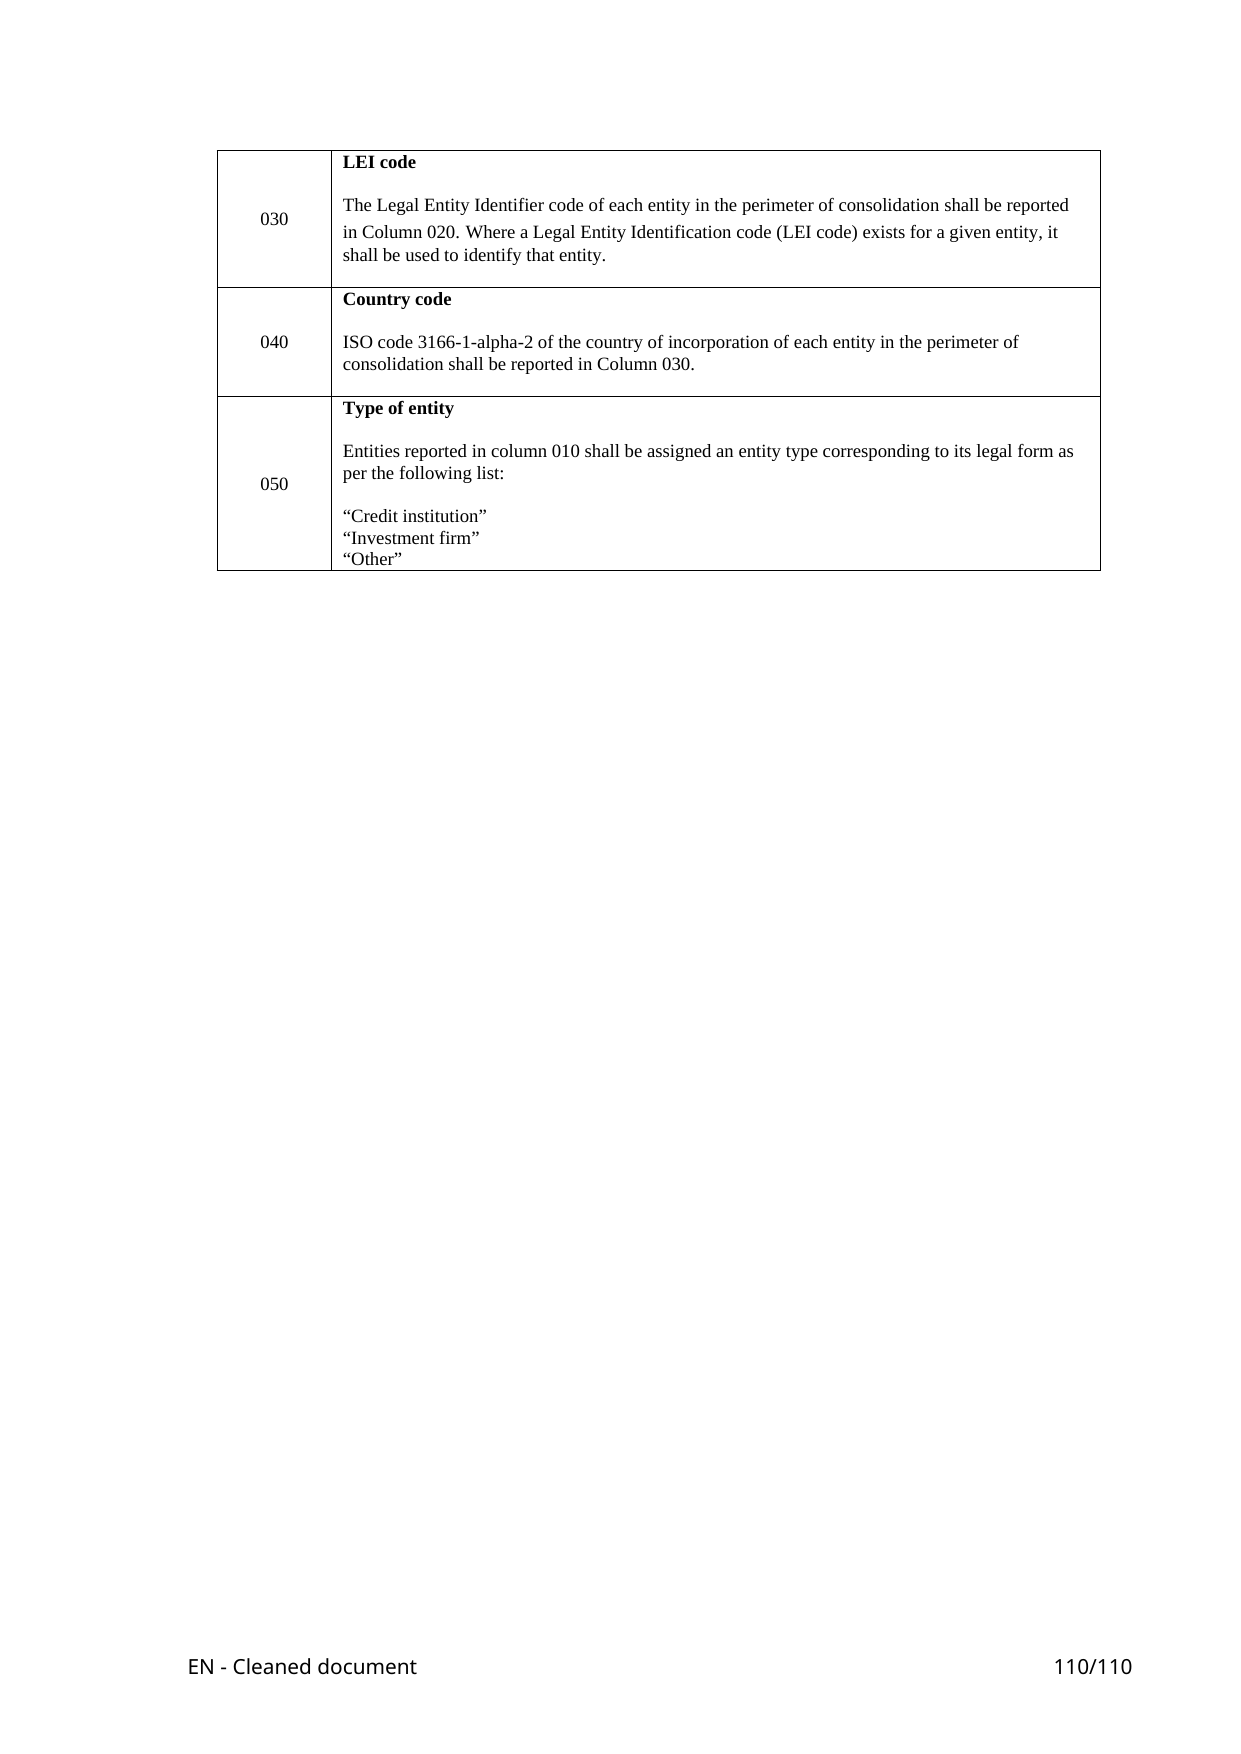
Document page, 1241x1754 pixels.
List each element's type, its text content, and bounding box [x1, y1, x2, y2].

table_cell 040 [218, 288, 331, 396]
table_cell LEI code The Legal Entity Identifier code of each entity in the perimeter of consolidation shall be reported in Column 020. Where a Legal Entity Identification code (LEI code) exists for a given entity, it shall be used to identify that entity. [332, 151, 1100, 287]
table_cell 050 [218, 397, 331, 570]
table_cell Type of entity Entities reported in column 010 shall be assigned an entity type corresponding to its legal form as per the following list: “Credit institution” “Investment firm” “Other” [332, 397, 1100, 570]
table_cell Country code ISO code 3166-1-alpha-2 of the country of incorporation of each entity in the perimeter of consolidation shall be reported in Column 030. [332, 288, 1100, 396]
table_cell 030 [218, 151, 331, 287]
